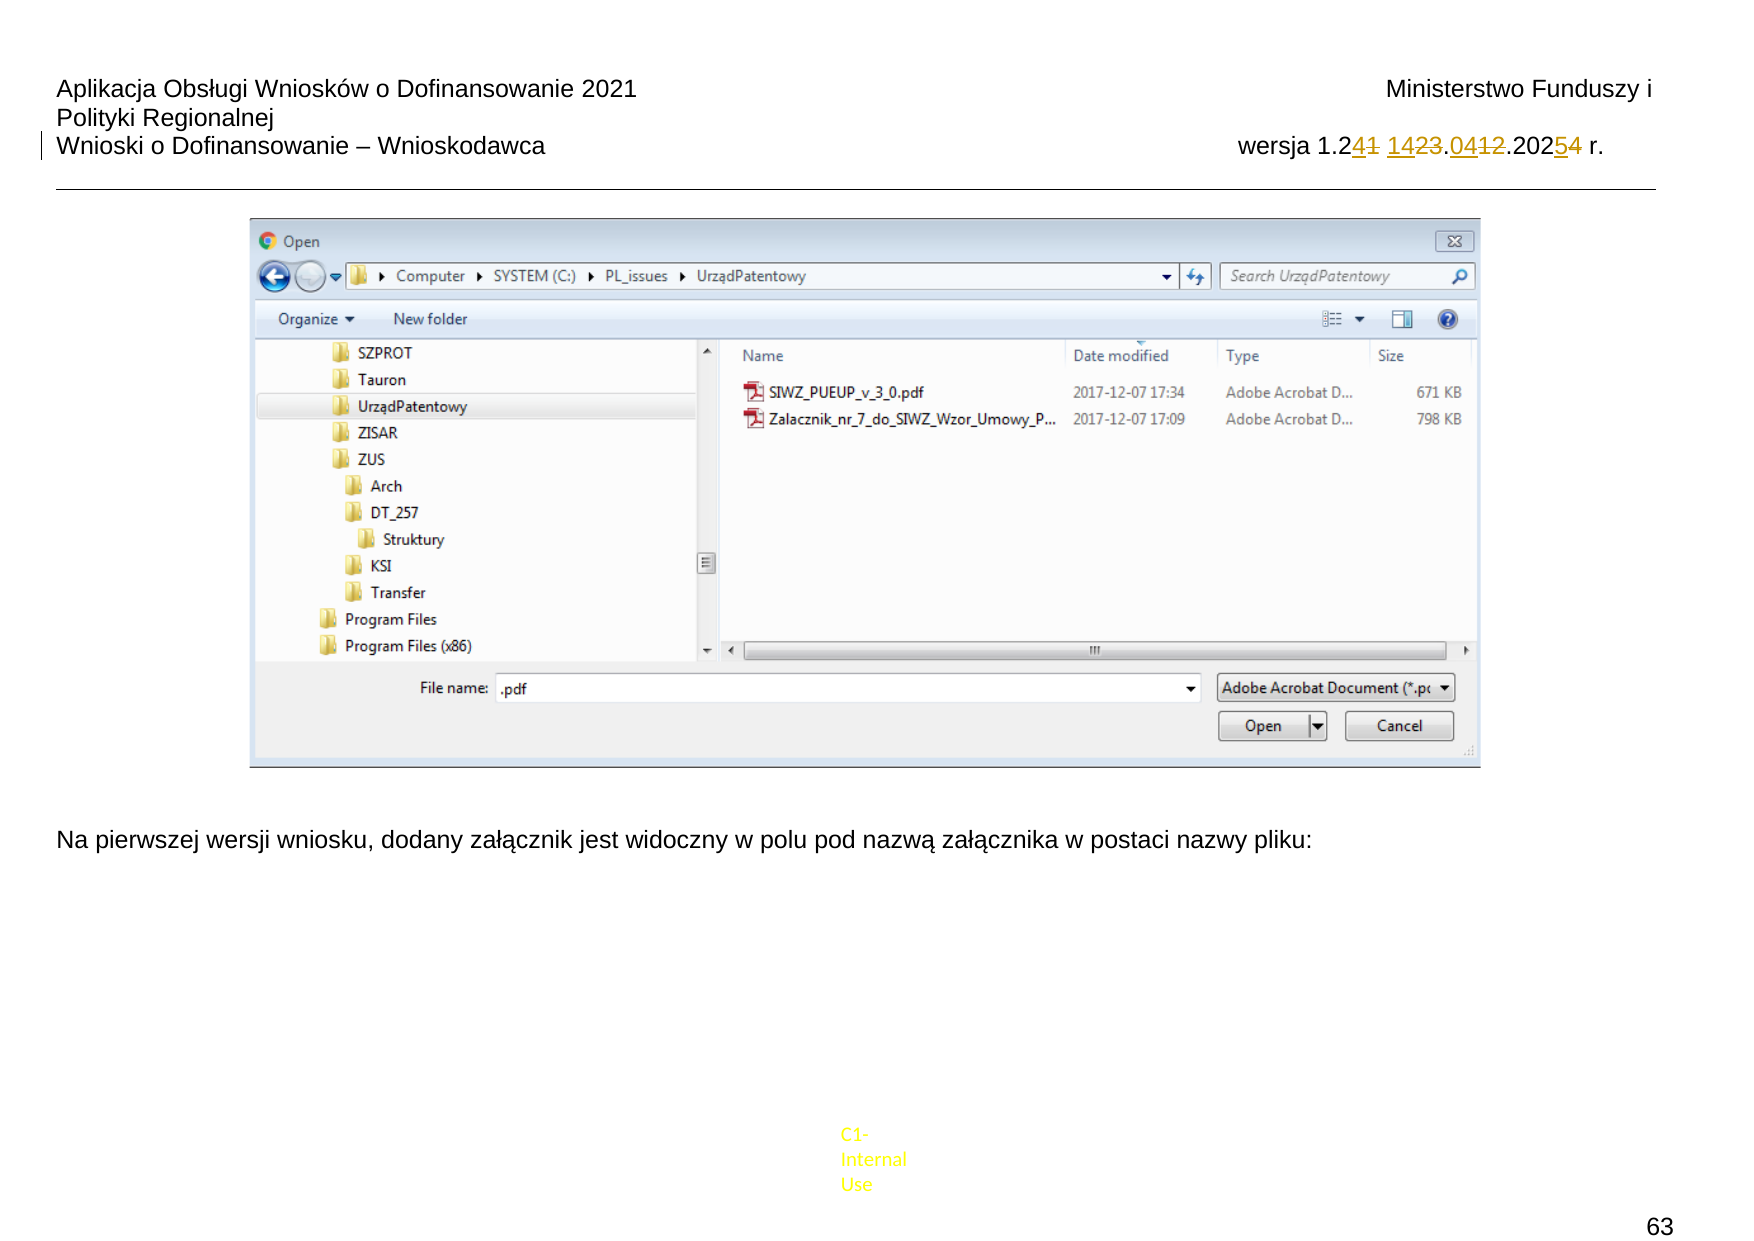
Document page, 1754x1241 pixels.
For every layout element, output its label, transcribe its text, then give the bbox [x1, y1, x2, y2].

picture [249, 218, 1481, 768]
text Na pierwszej wersji wniosku, dodany załącznik jest widoczny w polu pod nazwą załącznika w postaci nazwy pliku: [56, 826, 1674, 854]
